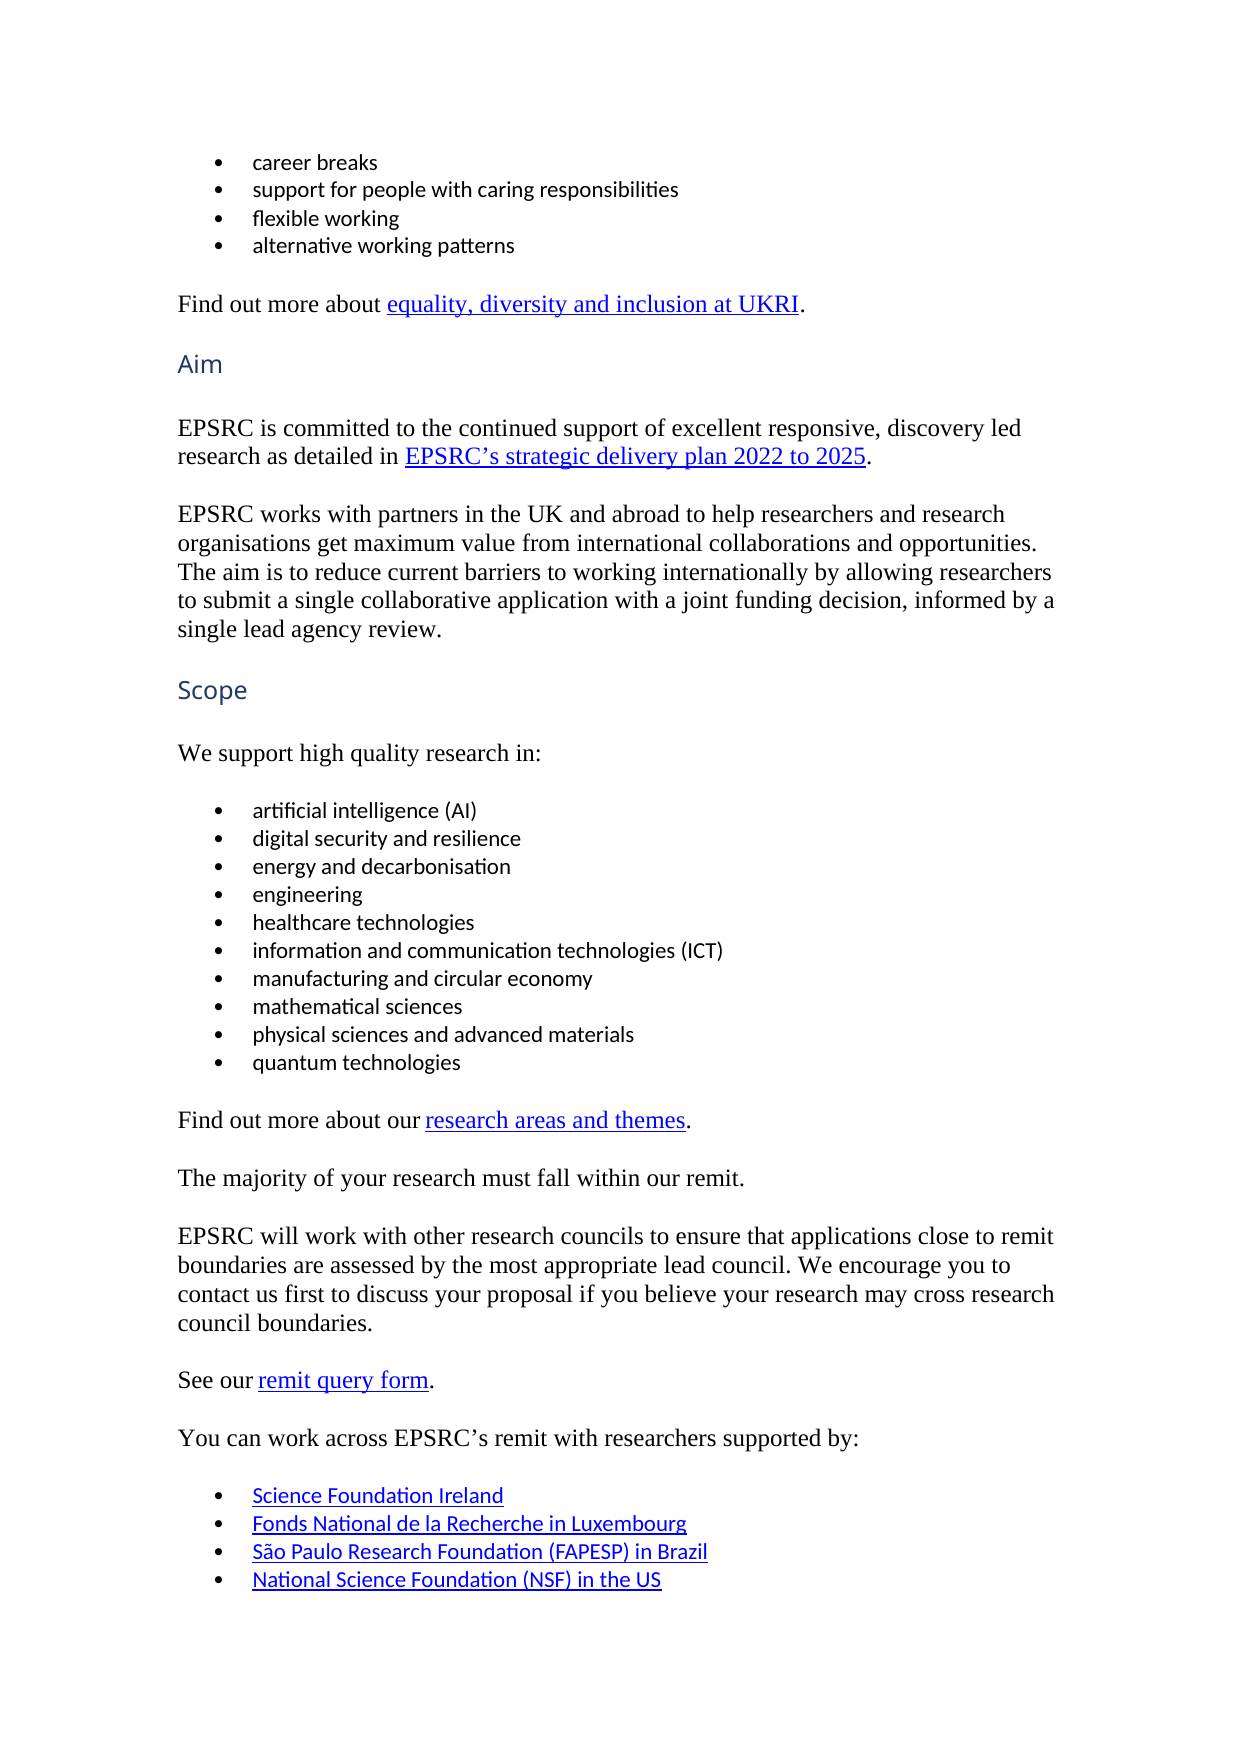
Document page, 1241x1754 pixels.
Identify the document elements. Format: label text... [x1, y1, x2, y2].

list Science Foundation Ireland [215, 1481, 1063, 1509]
list digital security and resilience [215, 824, 1063, 852]
list engineering [215, 880, 1063, 908]
list flexible working [215, 204, 1063, 232]
list energy and decarbonisation [215, 852, 1063, 880]
list support for people with caring responsibilities [215, 176, 1063, 204]
text EPSRC will work with other research councils to ensure that applications close to remit boundaries are assessed by the most appropriate lead council. We encourage you to contact us first to discuss your proposal if you believe your research may cross research council boundaries. [177, 1221, 1063, 1336]
text EPSRC is committed to the continued support of excellent responsive, discovery led research as detailed in EPSRC’s strategic delivery plan 2022 to 2025. [177, 413, 1063, 470]
text The majority of your research must fall within our remit. [177, 1163, 1063, 1192]
list National Science Foundation (NSF) in the US [215, 1565, 1063, 1593]
list manufacturing and circular economy [215, 964, 1063, 992]
list artificial intelligence (AI) [215, 796, 1063, 824]
list São Paulo Research Foundation (FAPESP) in Brazil [215, 1537, 1063, 1565]
subtitle Scope [177, 672, 1063, 706]
list information and communication technologies (ICT) [215, 936, 1063, 964]
list mathematical sciences [215, 992, 1063, 1020]
text We support high quality research in: [177, 738, 1063, 767]
text Find out more about equality, diversity and inclusion at UKRI. [177, 289, 1063, 318]
list Fonds National de la Recherche in Luxembourg [215, 1509, 1063, 1537]
list healthcare technologies [215, 908, 1063, 936]
text EPSRC works with partners in the UK and abroad to help researchers and research organisations get maximum value from international collaborations and opportunities. The aim is to reduce current barriers to working internationally by allowing researchers to submit a single collaborative application with a joint funding decision, informed by a single lead agency review. [177, 499, 1063, 643]
subtitle Aim [177, 347, 1063, 381]
list career breaks [215, 148, 1063, 176]
text See our remit query form. [177, 1366, 1063, 1394]
list alternative working patterns [215, 232, 1063, 260]
list physical sciences and advanced materials [215, 1020, 1063, 1048]
text You can work across EPSRC’s remit with researchers supported by: [177, 1423, 1063, 1452]
list quantum technologies [215, 1048, 1063, 1076]
text Find out more about our research areas and themes. [177, 1106, 1063, 1134]
